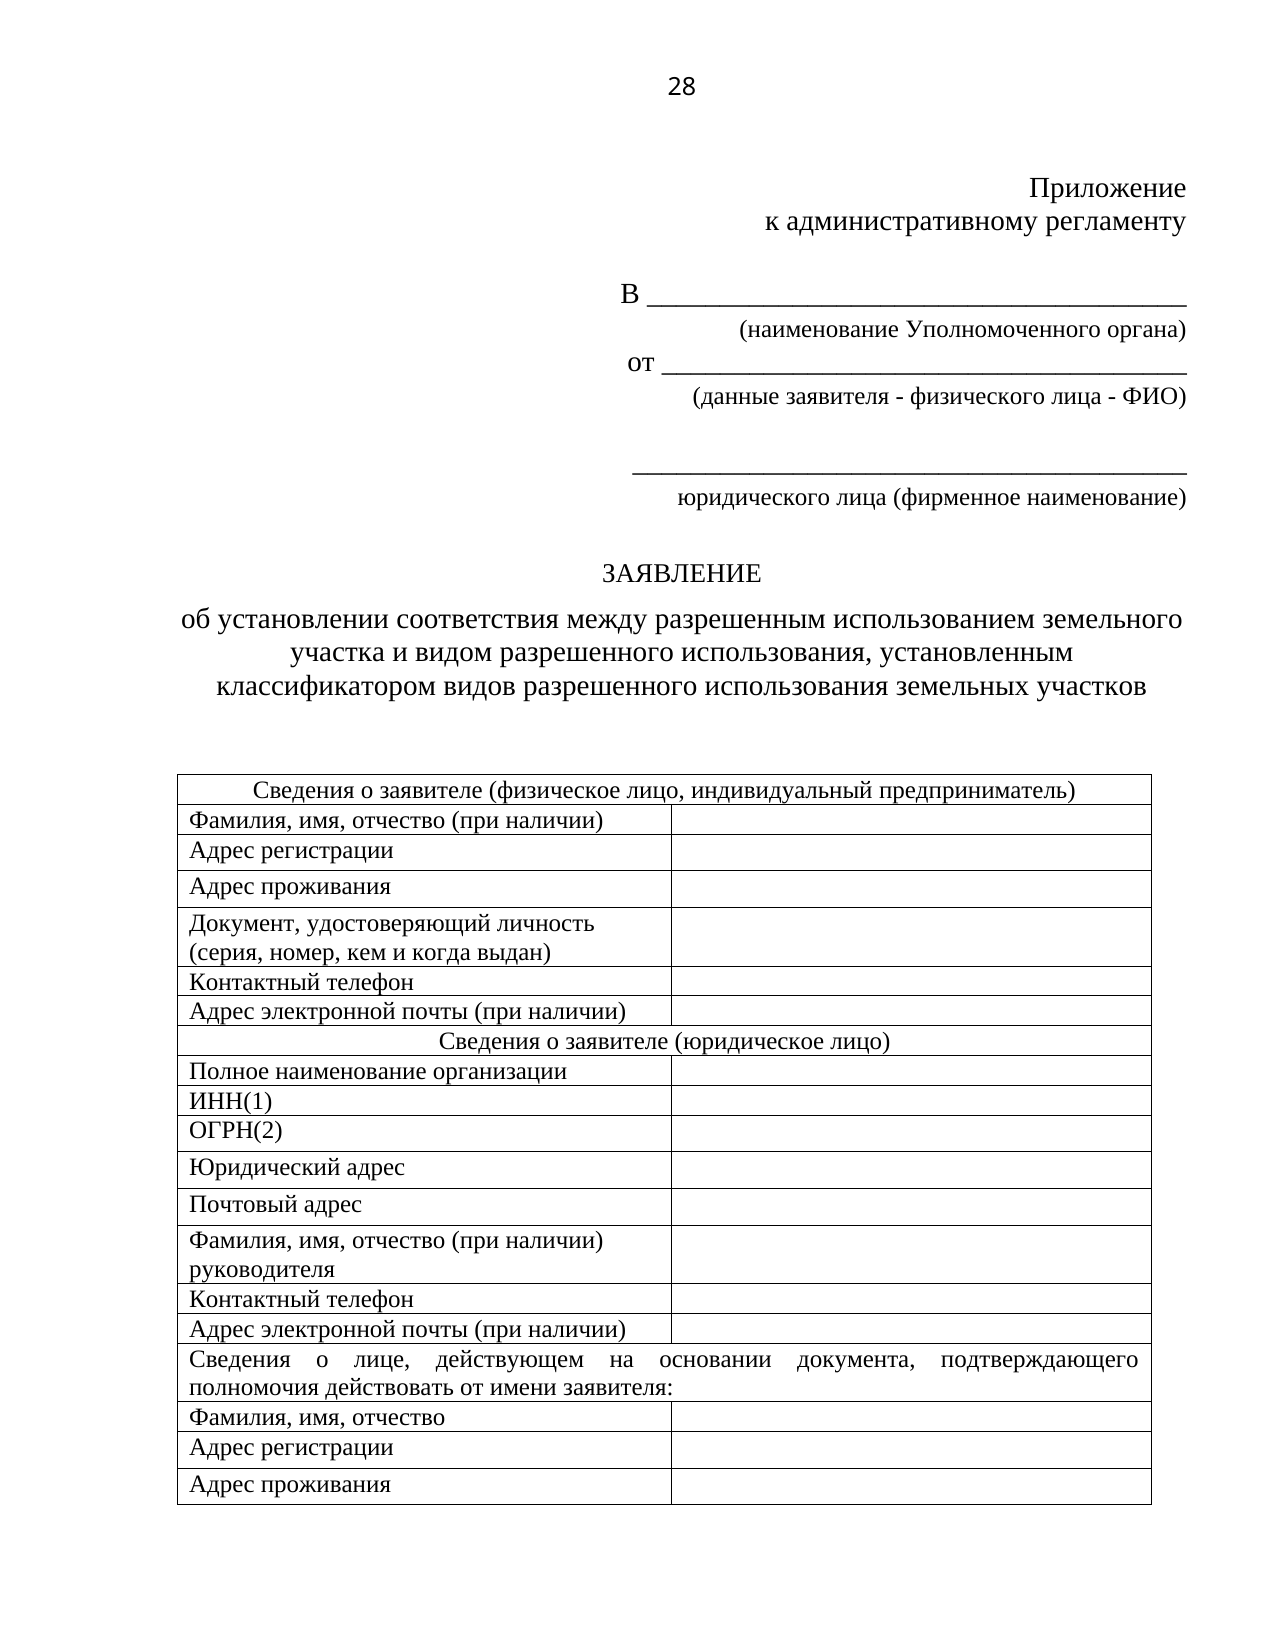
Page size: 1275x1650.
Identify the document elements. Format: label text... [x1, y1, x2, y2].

table_cell [672, 1314, 1151, 1343]
table_cell Адрес проживания [178, 1469, 671, 1504]
table_cell Фамилия, имя, отчество [178, 1402, 671, 1431]
table_cell Адрес электронной почты (при наличии) [178, 996, 671, 1025]
table_cell Фамилия, имя, отчество (при наличии) [178, 805, 671, 834]
table_cell Контактный телефон [178, 1284, 671, 1313]
table_cell Адрес проживания [178, 871, 671, 907]
table_cell [672, 835, 1151, 870]
table_cell [672, 1469, 1151, 1504]
table_cell [672, 805, 1151, 834]
table_cell [672, 996, 1151, 1025]
table_header Сведения о заявителе (физическое лицо, индивидуальный предприниматель) [178, 775, 1151, 804]
text В _____________________________________ (наименование Уполномоченного органа) от ____________________________________ (данные заявителя - физического лица - ФИО) ______________________________________ юридического лица (фирменное наименование) [177, 277, 1186, 511]
table_cell [672, 1432, 1151, 1468]
table_cell [672, 908, 1151, 966]
table_cell ИНН(1) [178, 1086, 671, 1114]
table_cell [672, 1402, 1151, 1431]
table_cell [672, 1152, 1151, 1188]
table_cell [672, 1189, 1151, 1224]
text к административному регламенту [694, 203, 1186, 237]
table_cell Полное наименование организации [178, 1056, 671, 1085]
table_cell [672, 967, 1151, 995]
subtitle ЗАЯВЛЕНИЕ [177, 557, 1186, 588]
subtitle об установлении соответствия между разрешенным использованием земельного участка и видом разрешенного использования, установленным классификатором видов разрешенного использования земельных участков [177, 601, 1186, 702]
table_cell [672, 871, 1151, 907]
table_cell [672, 1116, 1151, 1151]
table_cell Сведения о заявителе (юридическое лицо) [178, 1026, 1151, 1055]
table_cell [672, 1284, 1151, 1313]
table_cell Почтовый адрес [178, 1189, 671, 1224]
table_cell Контактный телефон [178, 967, 671, 995]
table_cell Документ, удостоверяющий личность (серия, номер, кем и когда выдан) [178, 908, 671, 966]
table_cell [672, 1086, 1151, 1114]
table_cell Адрес регистрации [178, 1432, 671, 1468]
table_cell Сведения о лице, действующем на основании документа, подтверждающего полномочия действовать от имени заявителя: [178, 1344, 1151, 1401]
table_cell Фамилия, имя, отчество (при наличии) руководителя [178, 1226, 671, 1283]
table_cell Юридический адрес [178, 1152, 671, 1188]
table_cell Адрес регистрации [178, 835, 671, 870]
table_cell [672, 1056, 1151, 1085]
text Приложение [207, 170, 1186, 203]
table_cell [672, 1226, 1151, 1283]
table_cell Адрес электронной почты (при наличии) [178, 1314, 671, 1343]
table_cell ОГРН(2) [178, 1116, 671, 1151]
